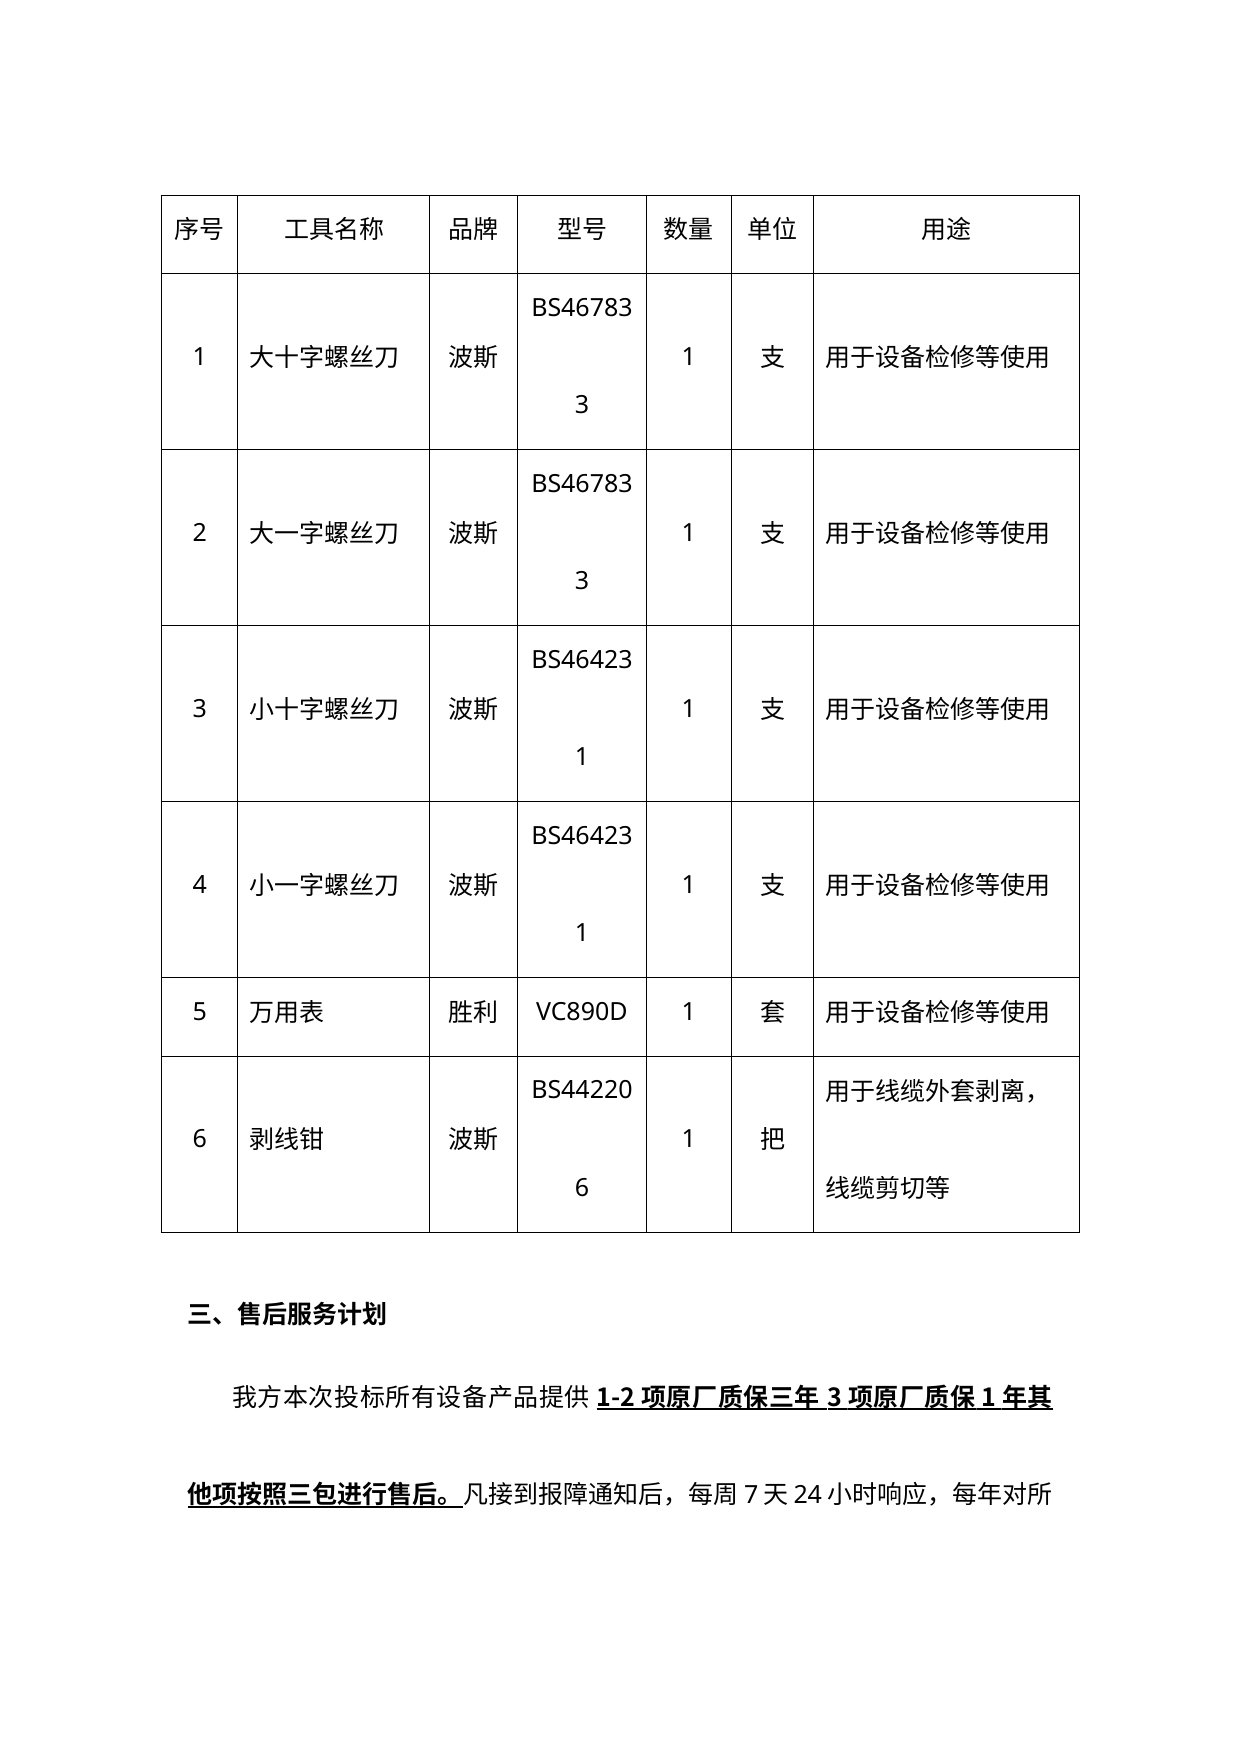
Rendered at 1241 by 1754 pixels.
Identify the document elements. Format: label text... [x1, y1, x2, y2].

table_header 序号 [162, 196, 237, 273]
table_cell 波斯 [430, 1057, 517, 1232]
table_cell 1 [647, 450, 731, 625]
table_cell 3 [162, 626, 237, 801]
table_cell BS442206 [518, 1057, 646, 1232]
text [187, 1363, 1053, 1525]
table_cell 支 [732, 450, 813, 625]
table_cell 波斯 [430, 450, 517, 625]
table_cell BS464231 [518, 626, 646, 801]
table_cell 1 [647, 978, 731, 1056]
table_cell 4 [162, 802, 237, 977]
table_header 单位 [732, 196, 813, 273]
table_cell 支 [732, 274, 813, 449]
table_cell 用于设备检修等使用 [814, 274, 1079, 449]
table_cell 支 [732, 802, 813, 977]
table_header 工具名称 [238, 196, 429, 273]
table_cell 1 [647, 626, 731, 801]
table_cell 小十字螺丝刀 [238, 626, 429, 801]
table_cell BS467833 [518, 450, 646, 625]
table_cell 2 [162, 450, 237, 625]
table_cell 波斯 [430, 274, 517, 449]
table_cell 1 [647, 274, 731, 449]
table_header 型号 [518, 196, 646, 273]
table_cell 套 [732, 978, 813, 1056]
table_cell 6 [162, 1057, 237, 1232]
table_header 品牌 [430, 196, 517, 273]
table_header 数量 [647, 196, 731, 273]
table_cell 1 [647, 802, 731, 977]
table_cell 1 [162, 274, 237, 449]
table_cell 支 [732, 626, 813, 801]
table_cell BS467833 [518, 274, 646, 449]
table_cell 用于设备检修等使用 [814, 978, 1079, 1056]
table_cell 大十字螺丝刀 [238, 274, 429, 449]
table_cell 5 [162, 978, 237, 1056]
table_cell 用于设备检修等使用 [814, 626, 1079, 801]
table_cell 波斯 [430, 626, 517, 801]
table_cell 小一字螺丝刀 [238, 802, 429, 977]
table_cell 用于线缆外套剥离，线缆剪切等 [814, 1057, 1079, 1232]
table_cell BS464231 [518, 802, 646, 977]
text 三、售后服务计划 [187, 1280, 1053, 1345]
table_cell 大一字螺丝刀 [238, 450, 429, 625]
table_cell 用于设备检修等使用 [814, 450, 1079, 625]
table_cell VC890D [518, 978, 646, 1056]
table_cell 剥线钳 [238, 1057, 429, 1232]
table_cell 1 [647, 1057, 731, 1232]
table_cell 万用表 [238, 978, 429, 1056]
table_header 用途 [814, 196, 1079, 273]
table_cell 波斯 [430, 802, 517, 977]
table_cell 胜利 [430, 978, 517, 1056]
table_cell 用于设备检修等使用 [814, 802, 1079, 977]
table_cell 把 [732, 1057, 813, 1232]
